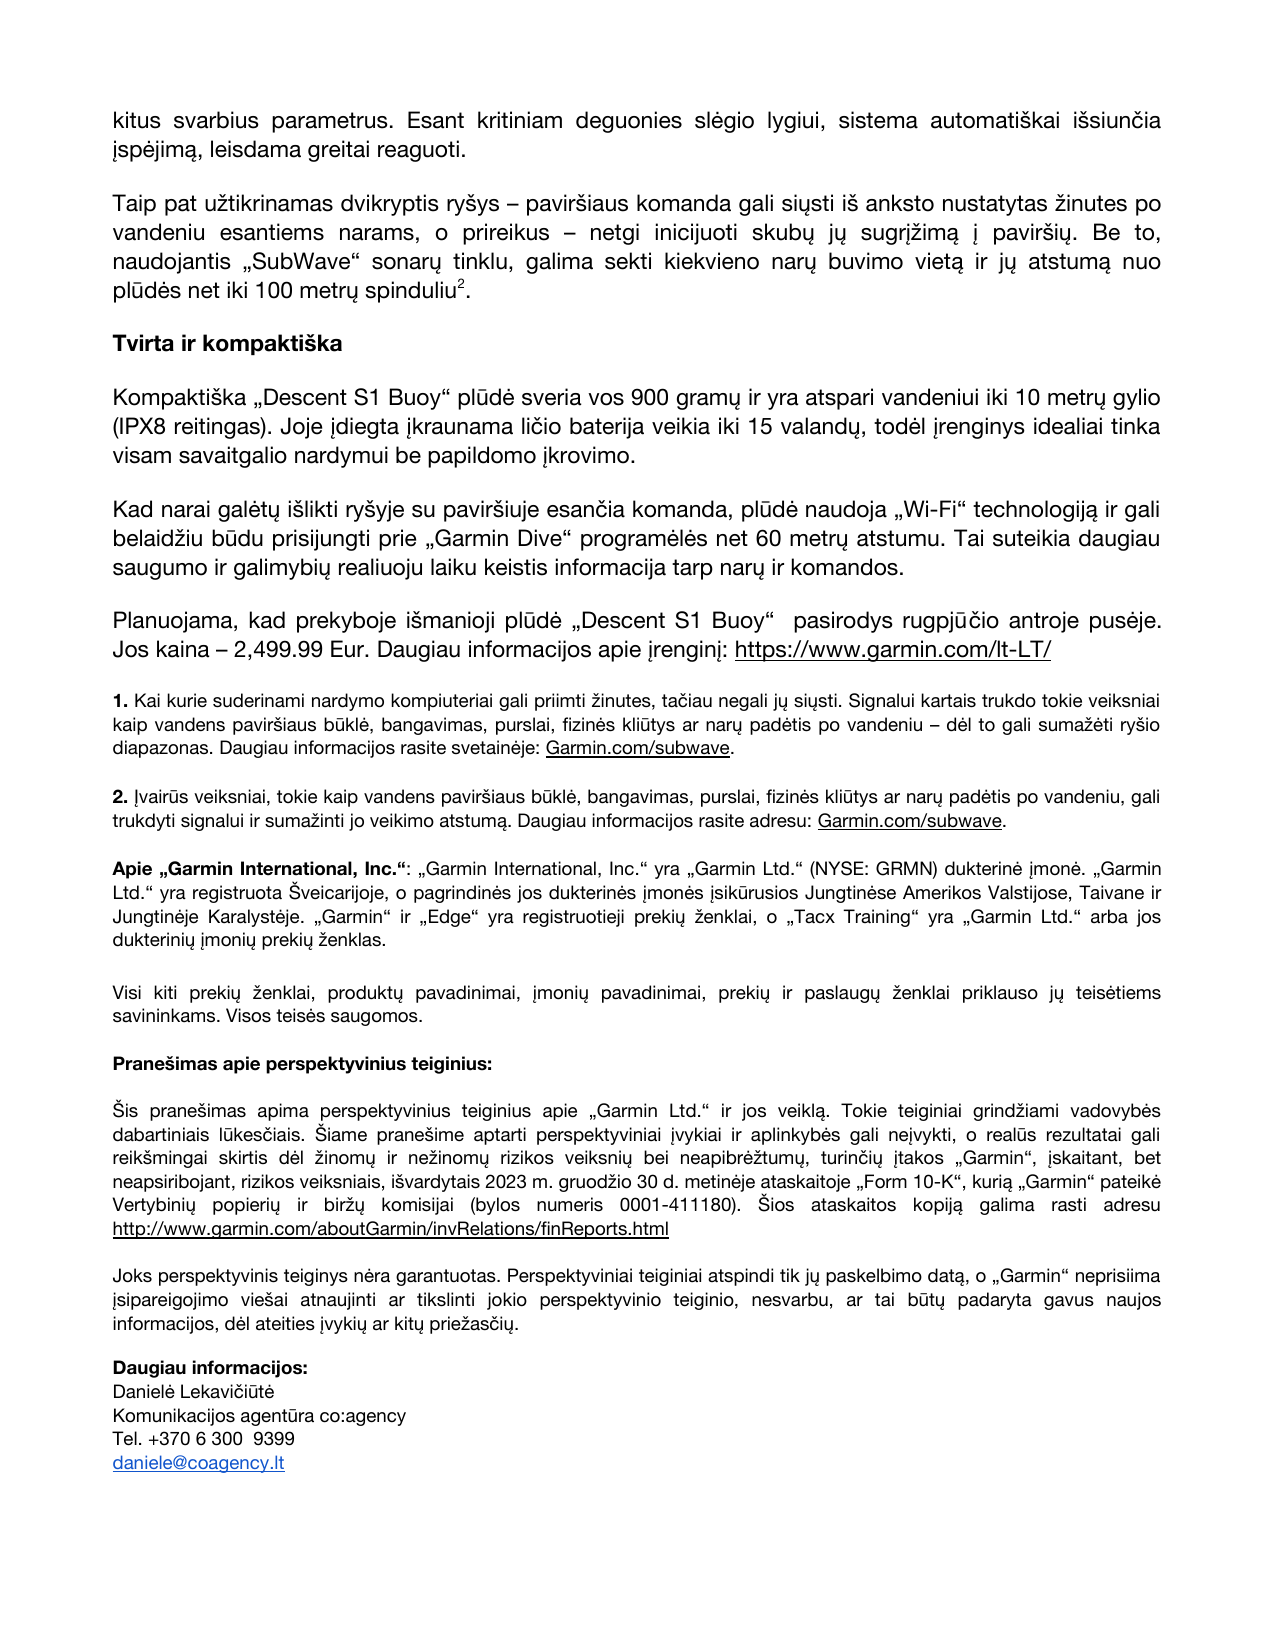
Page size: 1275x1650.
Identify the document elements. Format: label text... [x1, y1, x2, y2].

text Planuojama, kad prekyboje išmanioji plūdė „Descent S1 Buoy“ pasirodys rugpjūčio antroje pusėje. Jos kaina – 2,499.99 Eur. Daugiau informacijos apie įrenginį: https://www.garmin.com/lt-LT/ [112, 607, 1162, 664]
text Tvirta ir kompaktiška [112, 329, 1162, 358]
text Šis pranešimas apima perspektyvinius teiginius apie „Garmin Ltd.“ ir jos veiklą. Tokie teiginiai grindžiami vadovybės dabartiniais lūkesčiais. Šiame pranešime aptarti perspektyviniai įvykiai ir aplinkybės gali neįvykti, o realūs rezultatai gali reikšmingai skirtis dėl žinomų ir nežinomų rizikos veiksnių bei neapibrėžtumų, turinčių įtakos „Garmin“, įskaitant, bet neapsiribojant, rizikos veiksniais, išvardytais 2023 m. gruodžio 30 d. metinėje ataskaitoje „Form 10-K“, kurią „Garmin“ pateikė Vertybinių popierių ir biržų komisijai (bylos numeris 0001-411180). Šios ataskaitos kopiją galima rasti adresu http://www.garmin.com/aboutGarmin/invRelations/finReports.html [112, 1099, 1162, 1241]
text Pranešimas apie perspektyvinius teiginius: [112, 1052, 1162, 1075]
text Taip pat užtikrinamas dvikryptis ryšys – paviršiaus komanda gali siųsti iš anksto nustatytas žinutes po vandeniu esantiems narams, o prireikus – netgi inicijuoti skubų jų sugrįžimą į paviršių. Be to, naudojantis „SubWave“ sonarų tinklu, galima sekti kiekvieno narų buvimo vietą ir jų atstumą nuo plūdės net iki 100 metrų spinduliu2. [112, 189, 1162, 304]
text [112, 106, 1162, 164]
text Danielė Lekavičiūtė Komunikacijos agentūra co:agency Tel. +370 6 300 9399 daniele@coagency.lt [112, 1380, 1162, 1475]
text Daugiau informacijos: [112, 1357, 1162, 1380]
text 2. Įvairūs veiksniai, tokie kaip vandens paviršiaus būklė, bangavimas, purslai, fizinės kliūtys ar narų padėtis po vandeniu, gali trukdyti signalui ir sumažinti jo veikimo atstumą. Daugiau informacijos rasite adresu: Garmin.com/subwave. [112, 785, 1162, 832]
text Kad narai galėtų išlikti ryšyje su paviršiuje esančia komanda, plūdė naudoja „Wi-Fi“ technologiją ir gali belaidžiu būdu prisijungti prie „Garmin Dive“ programėlės net 60 metrų atstumu. Tai suteikia daugiau saugumo ir galimybių realiuoju laiku keistis informacija tarp narų ir komandos. [112, 495, 1162, 582]
text Visi kiti prekių ženklai, produktų pavadinimai, įmonių pavadinimai, prekių ir paslaugų ženklai priklauso jų teisėtiems savininkams. Visos teisės saugomos. [112, 981, 1162, 1028]
text Apie „Garmin International, Inc.“: „Garmin International, Inc.“ yra „Garmin Ltd.“ (NYSE: GRMN) dukterinė įmonė. „Garmin Ltd.“ yra registruota Šveicarijoje, o pagrindinės jos dukterinės įmonės įsikūrusios Jungtinėse Amerikos Valstijose, Taivane ir Jungtinėje Karalystėje. „Garmin“ ir „Edge“ yra registruotieji prekių ženklai, o „Tacx Training“ yra „Garmin Ltd.“ arba jos dukterinių įmonių prekių ženklas. [112, 857, 1162, 952]
text 1. Kai kurie suderinami nardymo kompiuteriai gali priimti žinutes, tačiau negali jų siųsti. Signalui kartais trukdo tokie veiksniai kaip vandens paviršiaus būklė, bangavimas, purslai, fizinės kliūtys ar narų padėtis po vandeniu – dėl to gali sumažėti ryšio diapazonas. Daugiau informacijos rasite svetainėje: Garmin.com/subwave. [112, 689, 1162, 760]
text Kompaktiška „Descent S1 Buoy“ plūdė sveria vos 900 gramų ir yra atspari vandeniui iki 10 metrų gylio (IPX8 reitingas). Joje įdiegta įkraunama ličio baterija veikia iki 15 valandų, todėl įrenginys idealiai tinka visam savaitgalio nardymui be papildomo įkrovimo. [112, 383, 1162, 470]
text Joks perspektyvinis teiginys nėra garantuotas. Perspektyviniai teiginiai atspindi tik jų paskelbimo datą, o „Garmin“ neprisiima įsipareigojimo viešai atnaujinti ar tikslinti jokio perspektyvinio teiginio, nesvarbu, ar tai būtų padaryta gavus naujos informacijos, dėl ateities įvykių ar kitų priežasčių. [112, 1264, 1162, 1336]
